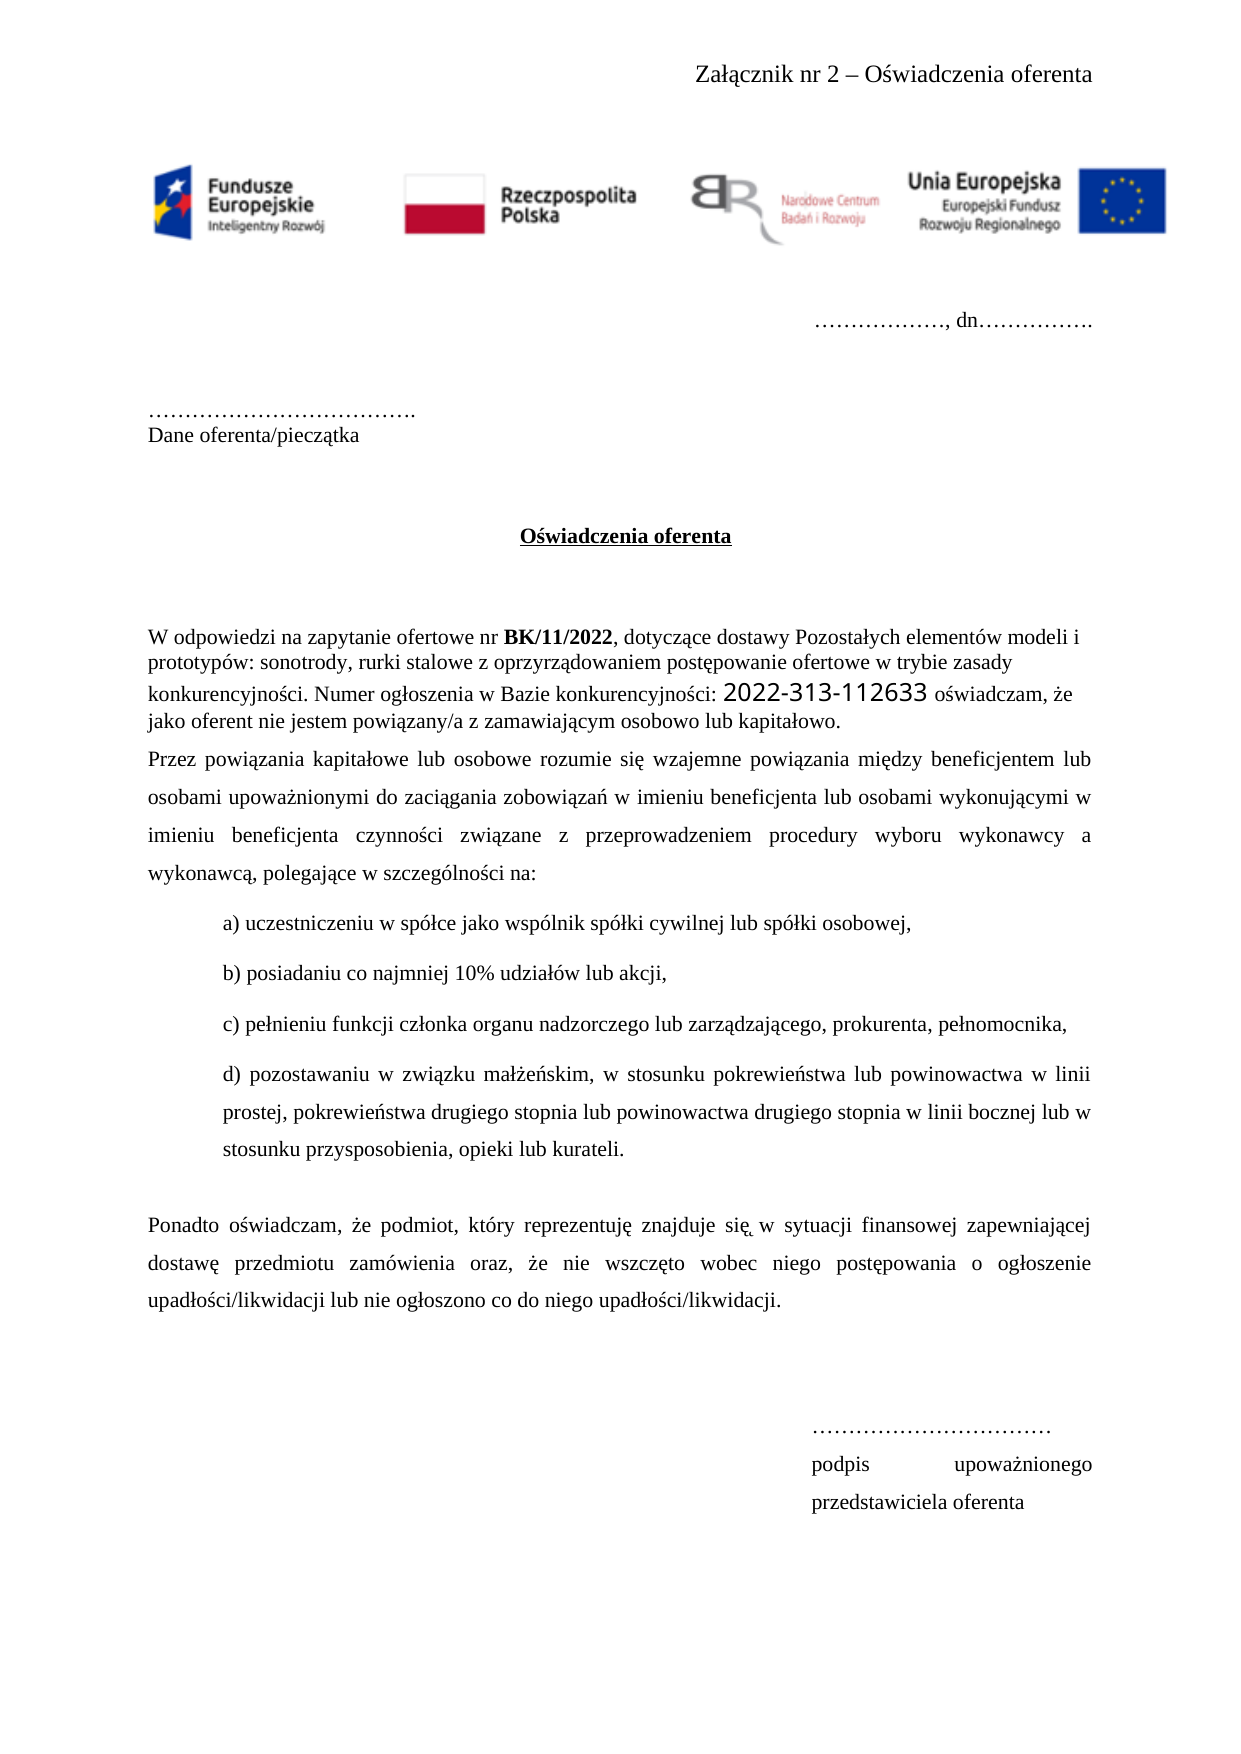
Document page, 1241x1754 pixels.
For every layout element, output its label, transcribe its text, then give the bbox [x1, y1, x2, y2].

text b) posiadaniu co najmniej 10% udziałów lub akcji, [223, 960, 1093, 985]
text Oświadczenia oferenta [148, 523, 1093, 548]
text Ponadto oświadczam, że podmiot, który reprezentuję znajduje się̨ w sytuacji finansowej zapewniającej dostawę przedmiotu zamówienia oraz, że nie wszczęto wobec niego postępowania o ogłoszenie upadłości/likwidacji lub nie ogłoszono co do niego upadłości/likwidacji. [148, 1212, 1093, 1313]
text c) pełnieniu funkcji członka organu nadzorczego lub zarządzającego, prokurenta, pełnomocnika, [223, 1011, 1093, 1036]
text a) uczestniczeniu w spółce jako wspólnik spółki cywilnej lub spółki osobowej, [223, 910, 1093, 935]
text ………………, dn……………. [664, 307, 1093, 332]
text d) pozostawaniu w związku małżeńskim, w stosunku pokrewieństwa lub powinowactwa w linii prostej, pokrewieństwa drugiego stopnia lub powinowactwa drugiego stopnia w linii bocznej lub w stosunku przysposobienia, opieki lub kurateli. [223, 1061, 1093, 1162]
text …………………………… [811, 1413, 1093, 1438]
text W odpowiedzi na zapytanie ofertowe nr BK/11/2022, dotyczące dostawy Pozostałych elementów modeli i prototypów: sonotrody, rurki stalowe z oprzyrządowaniem postępowanie ofertowe w trybie zasady konkurencyjności. Numer ogłoszenia w Bazie konkurencyjności: 2022-313-112633 oświadczam, że jako oferent nie jestem powiązany/a z zamawiającym osobowo lub kapitałowo. [148, 624, 1093, 734]
text Dane oferenta/pieczątka [148, 422, 1093, 448]
text ………………………………. [148, 397, 1093, 422]
text podpis upoważnionego przedstawiciela oferenta [811, 1451, 1093, 1514]
picture [147, 147, 1180, 254]
text Przez powiązania kapitałowe lub osobowe rozumie się wzajemne powiązania między beneficjentem lub osobami upoważnionymi do zaciągania zobowiązań w imieniu beneficjenta lub osobami wykonującymi w imieniu beneficjenta czynności związane z przeprowadzeniem procedury wyboru wykonawcy a wykonawcą, polegające w szczególności na: [148, 746, 1093, 885]
